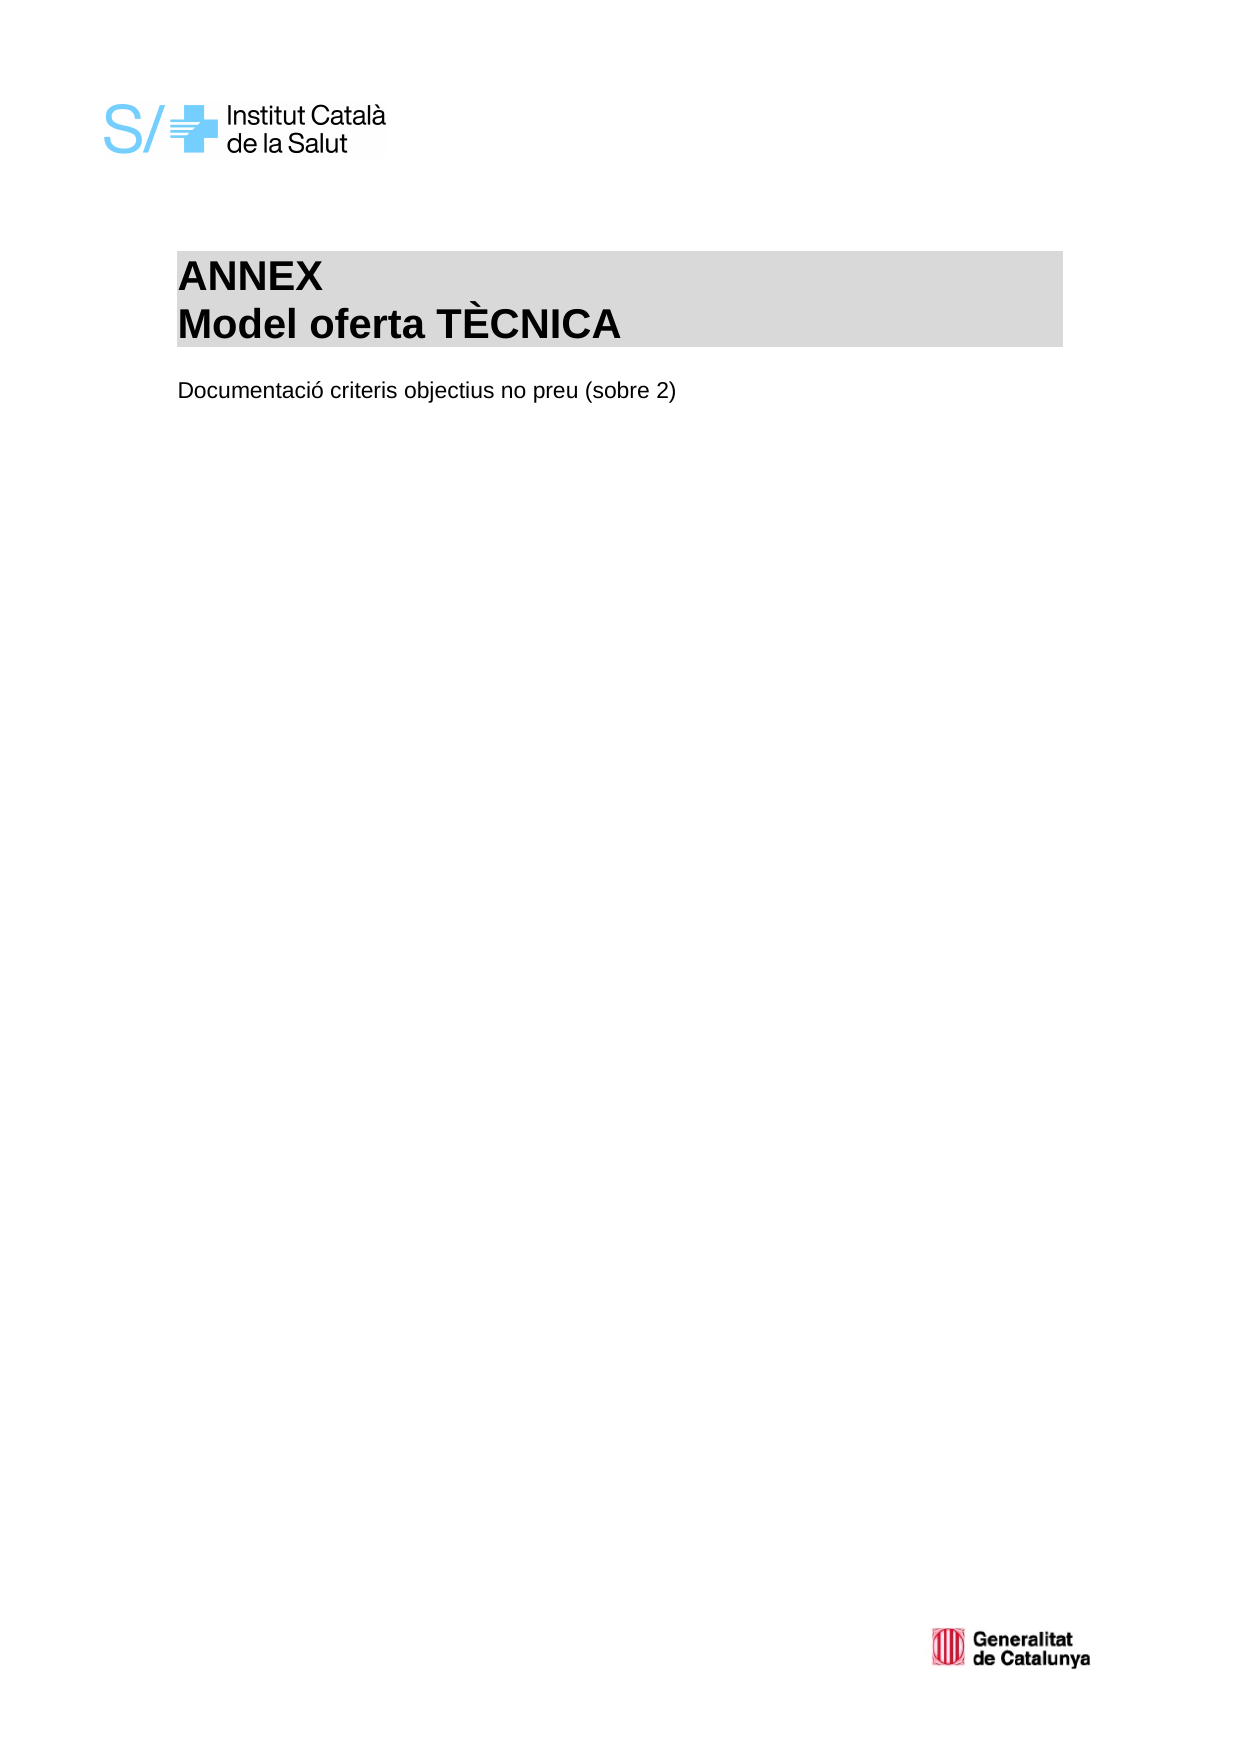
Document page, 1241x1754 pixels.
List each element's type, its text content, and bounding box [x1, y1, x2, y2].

text Documentació criteris objectius no preu (sobre 2) [177, 377, 1063, 403]
text ANNEX [177, 251, 1063, 299]
picture [893, 1621, 1129, 1674]
text Model oferta TÈCNICA [177, 299, 1063, 347]
picture [102, 101, 389, 158]
